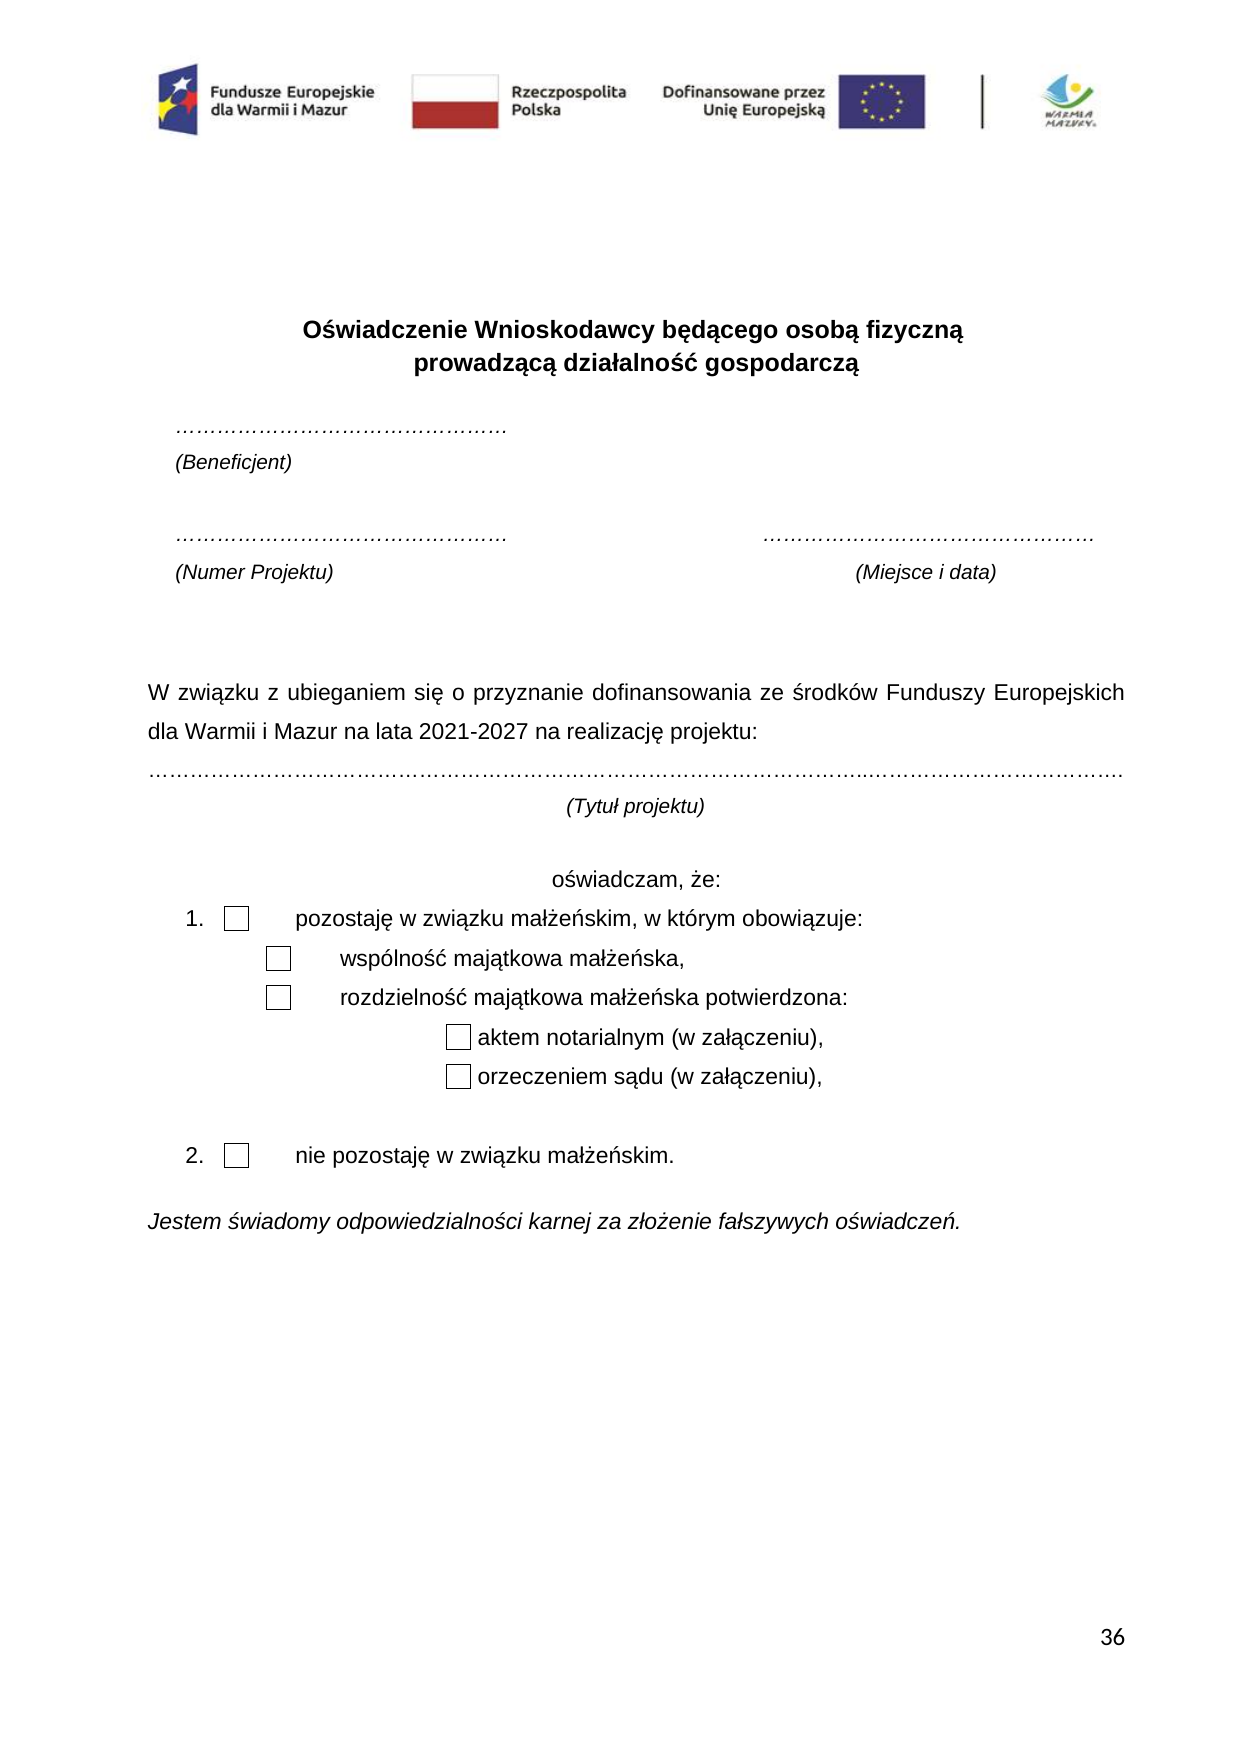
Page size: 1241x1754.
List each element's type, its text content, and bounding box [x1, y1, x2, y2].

table_header ………………………………………… [636, 414, 1109, 560]
text wspólność majątkowa małżeńska, [265, 944, 1125, 971]
text rozdzielność majątkowa małżeńska potwierdzona: [265, 984, 1125, 1010]
text oświadczam, że: [148, 866, 1125, 892]
list nie pozostaję w związku małżeńskim. [185, 1142, 1125, 1168]
text W związku z ubieganiem się o przyznanie dofinansowania ze środków Funduszy Europejskich dla Warmii i Mazur na lata 2021-2027 na realizację projektu: [148, 679, 1125, 745]
table_cell (Numer Projektu) [164, 560, 636, 598]
text …………………………………………………………………………………………..………………………………. [148, 758, 1125, 782]
text (Tytuł projektu) [148, 794, 1125, 818]
table_cell (Miejsce i data) [636, 560, 1109, 598]
list pozostaję w związku małżeńskim, w którym obowiązuje: [185, 905, 1125, 931]
list aktem notarialnym (w załączeniu), [444, 1023, 1125, 1050]
table_header ………………………………………… (Beneficjent) ………………………………………… [164, 414, 636, 560]
picture [140, 46, 1112, 149]
text Oświadczenie Wnioskodawcy będącego osobą fizyczną prowadzącą działalność gospodarczą [148, 315, 1125, 377]
text Jestem świadomy odpowiedzialności karnej za złożenie fałszywych oświadczeń. [148, 1208, 1125, 1234]
list orzeczeniem sądu (w załączeniu), [444, 1063, 1125, 1089]
